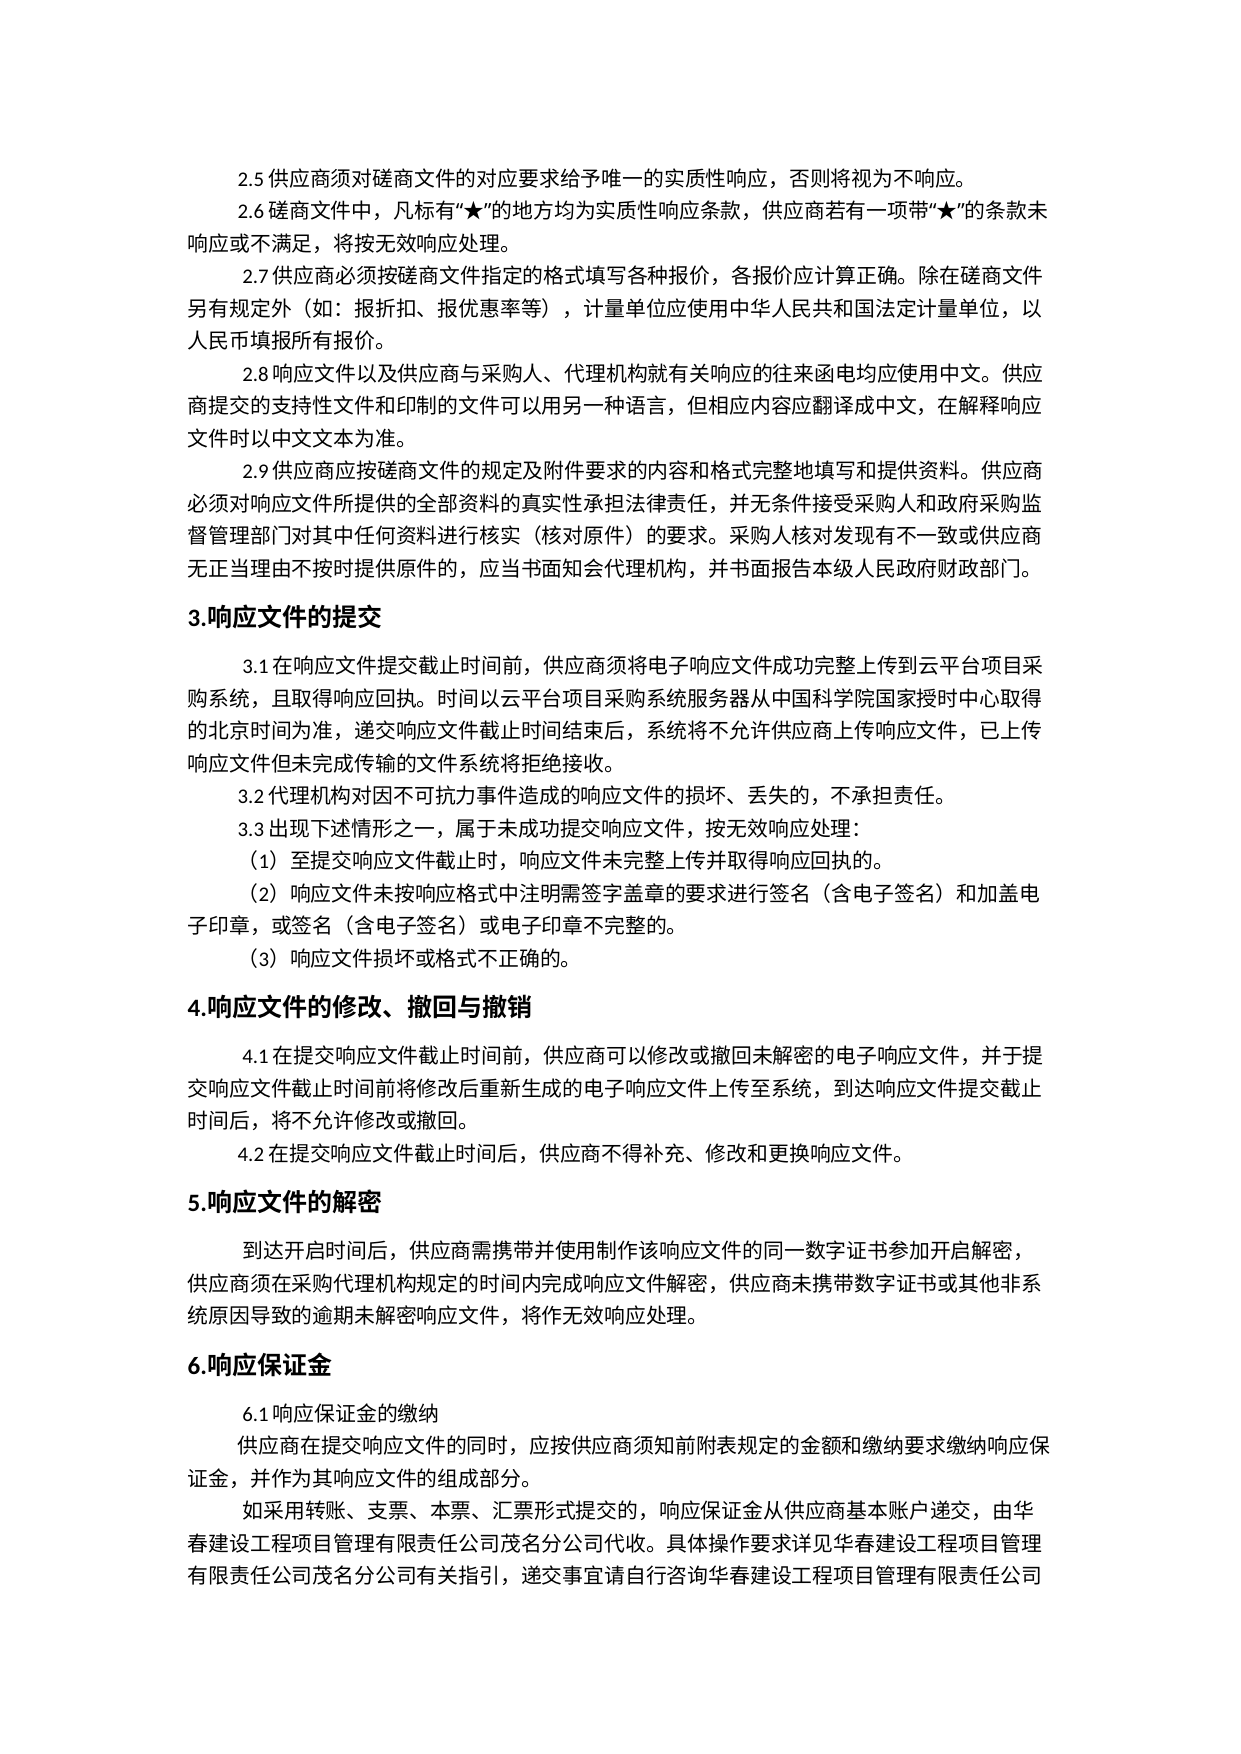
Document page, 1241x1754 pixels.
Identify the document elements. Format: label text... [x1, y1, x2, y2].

text 3.2代理机构对因不可抗力事件造成的响应文件的损坏、丢失的，不承担责任。 [187, 779, 1053, 812]
text 2.9供应商应按磋商文件的规定及附件要求的内容和格式完整地填写和提供资料。供应商必须对响应文件所提供的全部资料的真实性承担法律责任，并无条件接受采购人和政府采购监督管理部门对其中任何资料进行核实（核对原件）的要求。采购人核对发现有不一致或供应商无正当理由不按时提供原件的，应当书面知会代理机构，并书面报告本级人民政府财政部门。 [187, 454, 1053, 584]
text 2.6磋商文件中，凡标有“★”的地方均为实质性响应条款，供应商若有一项带“★”的条款未响应或不满足，将按无效响应处理。 [187, 194, 1053, 259]
text 4.1在提交响应文件截止时间前，供应商可以修改或撤回未解密的电子响应文件，并于提交响应文件截止时间前将修改后重新生成的电子响应文件上传至系统，到达响应文件提交截止时间后，将不允许修改或撤回。 [187, 1039, 1053, 1137]
text 2.7供应商必须按磋商文件指定的格式填写各种报价，各报价应计算正确。除在磋商文件另有规定外（如：报折扣、报优惠率等），计量单位应使用中华人民共和国法定计量单位，以人民币填报所有报价。 [187, 259, 1053, 357]
text 3.响应文件的提交 [187, 584, 1053, 649]
text 2.8响应文件以及供应商与采购人、代理机构就有关响应的往来函电均应使用中文。供应商提交的支持性文件和印制的文件可以用另一种语言，但相应内容应翻译成中文，在解释响应文件时以中文文本为准。 [187, 357, 1053, 454]
text 到达开启时间后，供应商需携带并使用制作该响应文件的同一数字证书参加开启解密，供应商须在采购代理机构规定的时间内完成响应文件解密，供应商未携带数字证书或其他非系统原因导致的逾期未解密响应文件，将作无效响应处理。 [187, 1234, 1053, 1332]
text （1）至提交响应文件截止时，响应文件未完整上传并取得响应回执的。 [187, 844, 1053, 877]
text 4.2在提交响应文件截止时间后，供应商不得补充、修改和更换响应文件。 [187, 1137, 1053, 1169]
text 2.5供应商须对磋商文件的对应要求给予唯一的实质性响应，否则将视为不响应。 [187, 162, 1053, 194]
text （3）响应文件损坏或格式不正确的。 [187, 942, 1053, 974]
text 4.响应文件的修改、撤回与撤销 [187, 974, 1053, 1039]
text 6.响应保证金 [187, 1332, 1053, 1397]
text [187, 1494, 1053, 1592]
text 供应商在提交响应文件的同时，应按供应商须知前附表规定的金额和缴纳要求缴纳响应保证金，并作为其响应文件的组成部分。 [187, 1429, 1053, 1494]
text （2）响应文件未按响应格式中注明需签字盖章的要求进行签名（含电子签名）和加盖电子印章，或签名（含电子签名）或电子印章不完整的。 [187, 877, 1053, 942]
text 3.1在响应文件提交截止时间前，供应商须将电子响应文件成功完整上传到云平台项目采购系统，且取得响应回执。时间以云平台项目采购系统服务器从中国科学院国家授时中心取得的北京时间为准，递交响应文件截止时间结束后，系统将不允许供应商上传响应文件，已上传响应文件但未完成传输的文件系统将拒绝接收。 [187, 649, 1053, 779]
text 3.3出现下述情形之一，属于未成功提交响应文件，按无效响应处理： [187, 812, 1053, 844]
text 6.1响应保证金的缴纳 [187, 1397, 1053, 1429]
text 5.响应文件的解密 [187, 1169, 1053, 1234]
